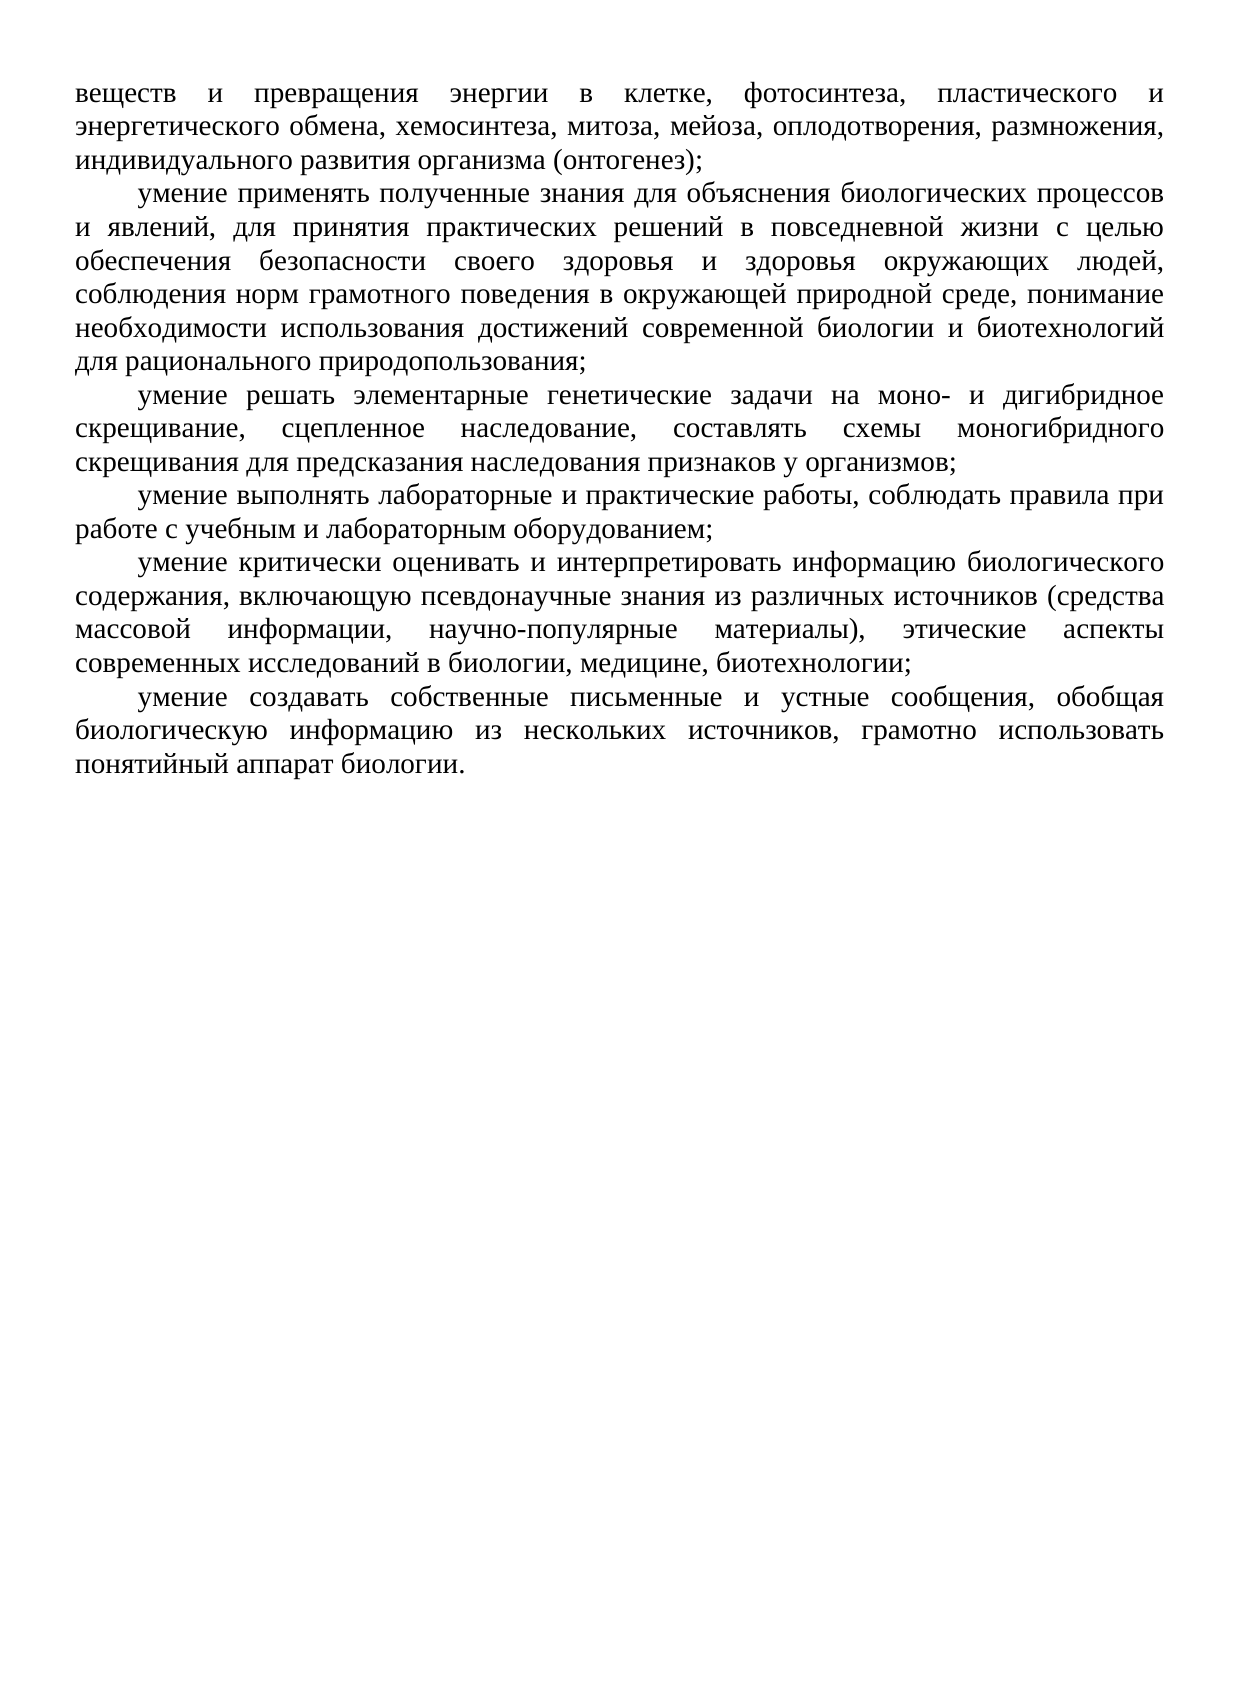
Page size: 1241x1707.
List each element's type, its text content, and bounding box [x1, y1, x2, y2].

text умение применять полученные знания для объяснения биологических процессов и явлений, для принятия практических решений в повседневной жизни с целью обеспечения безопасности своего здоровья и здоровья окружающих людей, соблюдения норм грамотного поведения в окружающей природной среде, понимание необходимости использования достижений современной биологии и биотехнологий для рационального природопользования; [75, 176, 1165, 377]
text умение выполнять лабораторные и практические работы, соблюдать правила при работе с учебным и лабораторным оборудованием; [75, 477, 1165, 544]
text умение критически оценивать и интерпретировать информацию биологического содержания, включающую псевдонаучные знания из различных источников (средства массовой информации, научно-популярные материалы), этические аспекты современных исследований в биологии, медицине, биотехнологии; [75, 544, 1165, 679]
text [75, 75, 1165, 176]
text умение решать элементарные генетические задачи на моно- и дигибридное скрещивание, сцепленное наследование, составлять схемы моногибридного скрещивания для предсказания наследования признаков у организмов; [75, 377, 1165, 477]
text умение создавать собственные письменные и устные сообщения, обобщая биологическую информацию из нескольких источников, грамотно использовать понятийный аппарат биологии. [75, 679, 1165, 779]
